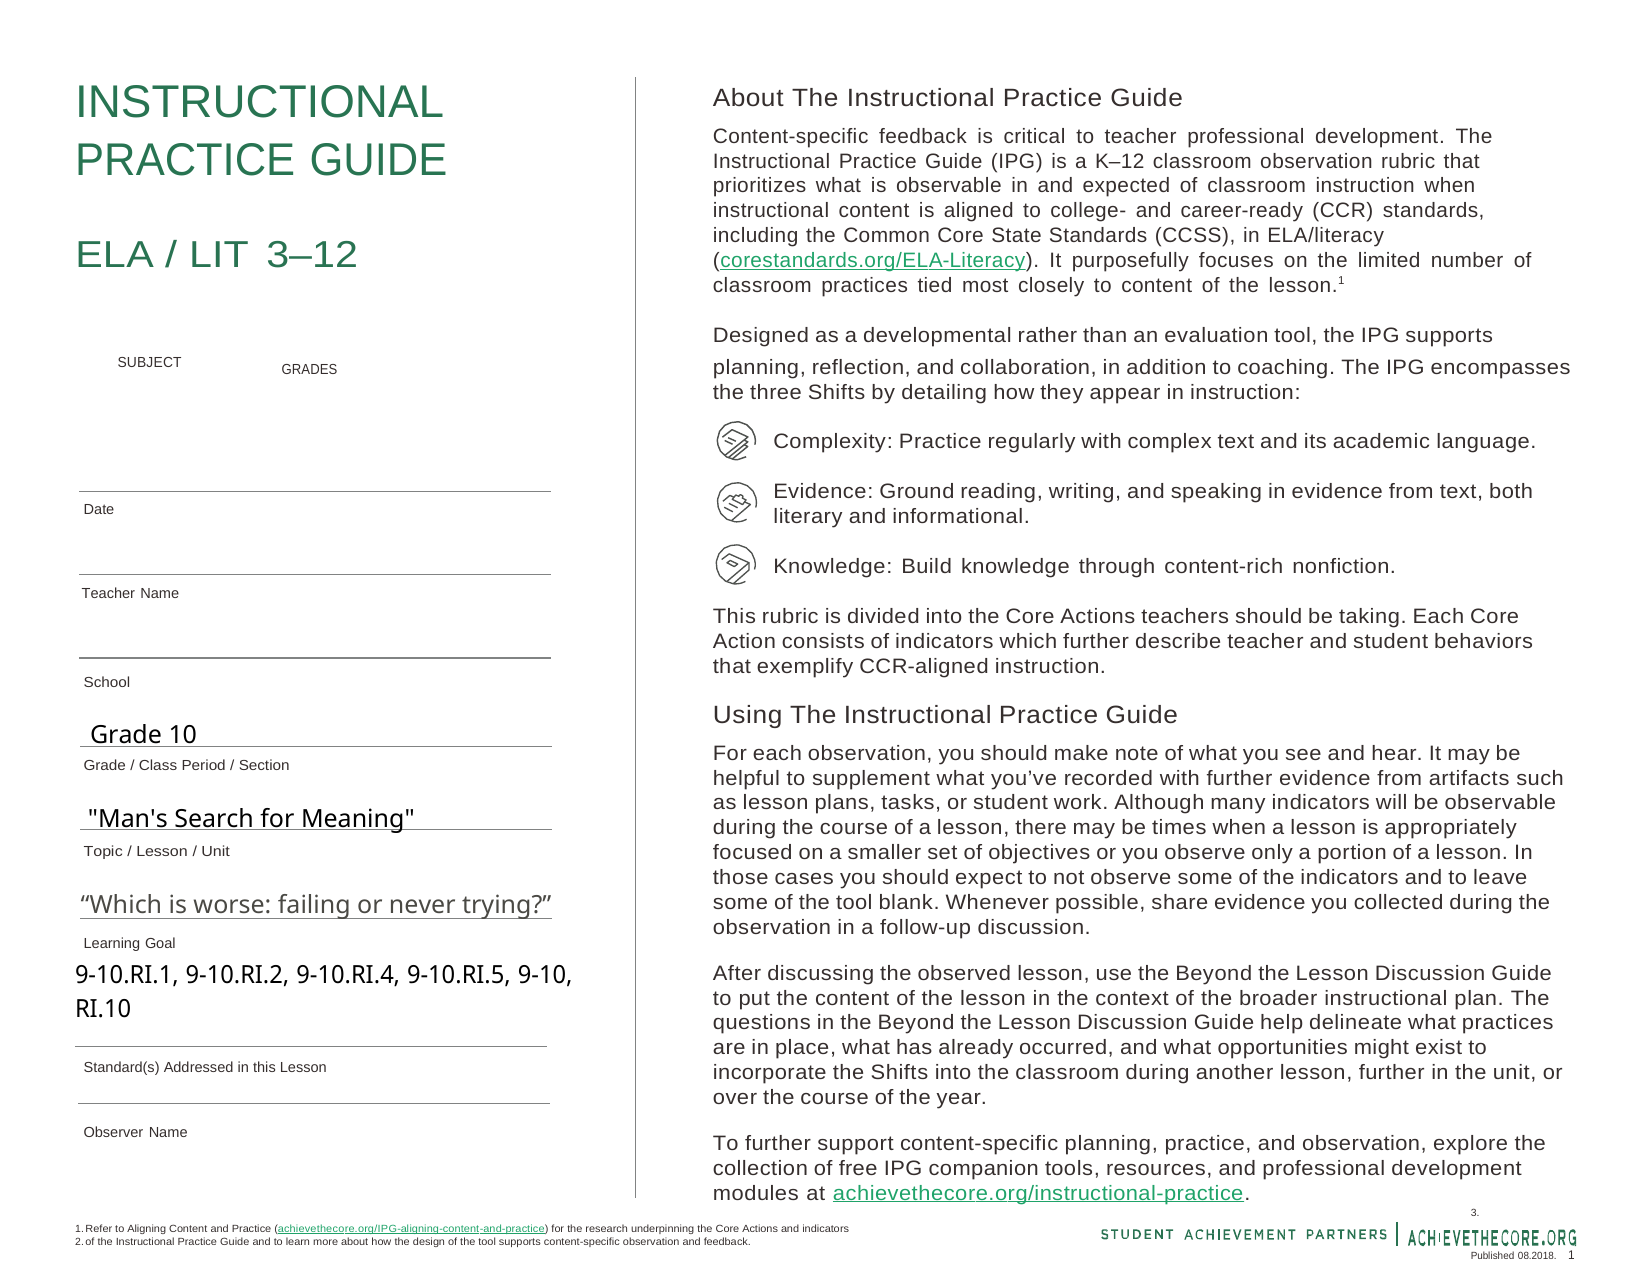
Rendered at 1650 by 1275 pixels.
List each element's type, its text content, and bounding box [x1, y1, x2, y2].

text Grade / Class Period / Section [83, 756, 600, 773]
subtitle "Man's Search for Meaning" [88, 801, 600, 835]
text incorporate the Shifts into the classroom during another lesson, further in the unit, or over the course of the year. [713, 1060, 1587, 1109]
text Knowledge: Build knowledge through content-rich nonfiction. [773, 554, 1587, 578]
text To further support content-specific planning, practice, and observation, explore the collection of free IPG companion tools, resources, and professional development modules at achievethecore.org/instructional-practice. [713, 1131, 1587, 1204]
text SUBJECT [117, 354, 182, 370]
text Published 08.2018. 1 [1471, 1248, 1587, 1262]
text Evidence: Ground reading, writing, and speaking in evidence from text, both literary and informational. [773, 479, 1533, 528]
text GRADES [281, 361, 340, 377]
text Observer Name [83, 1123, 600, 1140]
text ELA / LIT 3–12 [75, 232, 461, 275]
text Date [83, 501, 600, 518]
text This rubric is divided into the Core Actions teachers should be taking. Each Core Action consists of indicators which further describe teacher and student behaviors that exemplify CCR-aligned instruction. [713, 604, 1554, 678]
text For each observation, you should make note of what you see and hear. It may be helpful to supplement what you’ve recorded with further evidence from artifacts such as lesson plans, tasks, or student work. Although many indicators will be observable during the course of a lesson, there may be times when a lesson is appropriately focused on a smaller set of objectives or you observe only a portion of a lesson. In those cases you should expect to not observe some of the indicators and to leave some of the tool blank. Whenever possible, share evidence you collected during the observation in a follow-up discussion. [713, 740, 1569, 939]
text Designed as a developmental rather than an evaluation tool, the IPG supports [713, 323, 1587, 347]
subtitle 9-10.RI.1, 9-10.RI.2, 9-10.RI.4, 9-10.RI.5, 9-10, RI.10 [75, 957, 600, 1025]
text After discussing the observed lesson, use the Beyond the Lesson Discussion Guide to put the content of the lesson in the context of the broader instructional plan. The questions in the Beyond the Lesson Discussion Guide help delineate what practices are in place, what has already occurred, and what opportunities might exist to [713, 960, 1554, 1059]
text School [83, 674, 600, 691]
text Using The Instructional Practice Guide [713, 700, 1587, 728]
subtitle Grade 10 [80, 717, 600, 751]
text Teacher Name [81, 584, 600, 601]
text INSTRUCTIONAL PRACTICE GUIDE [75, 75, 461, 185]
subtitle Content-specific feedback is critical to teacher professional development. The Instructional Practice Guide (IPG) is a K–12 classroom observation rubric that prioritizes what is observable in and expected of classroom instruction when instructional content is aligned to college- and career-ready (CCR) standards, including the Common Core State Standards (CCSS), in ELA/literacy (corestandards.org/ELA-Literacy). It purposefully focuses on the limited number of classroom practices tied most closely to content of the lesson.1 [713, 123, 1535, 297]
text Learning Goal [83, 935, 600, 952]
subtitle “Which is worse: failing or never trying?” [80, 887, 600, 921]
subtitle planning, reflection, and collaboration, in addition to coaching. The IPG encompasses the three Shifts by detailing how they appear in instruction: [713, 355, 1571, 403]
subtitle Complexity: Practice regularly with complex text and its academic language. [773, 429, 1587, 453]
text Standard(s) Addressed in this Lesson [83, 1059, 600, 1076]
subtitle About The Instructional Practice Guide [713, 83, 1587, 112]
text Topic / Lesson / Unit [83, 843, 600, 859]
